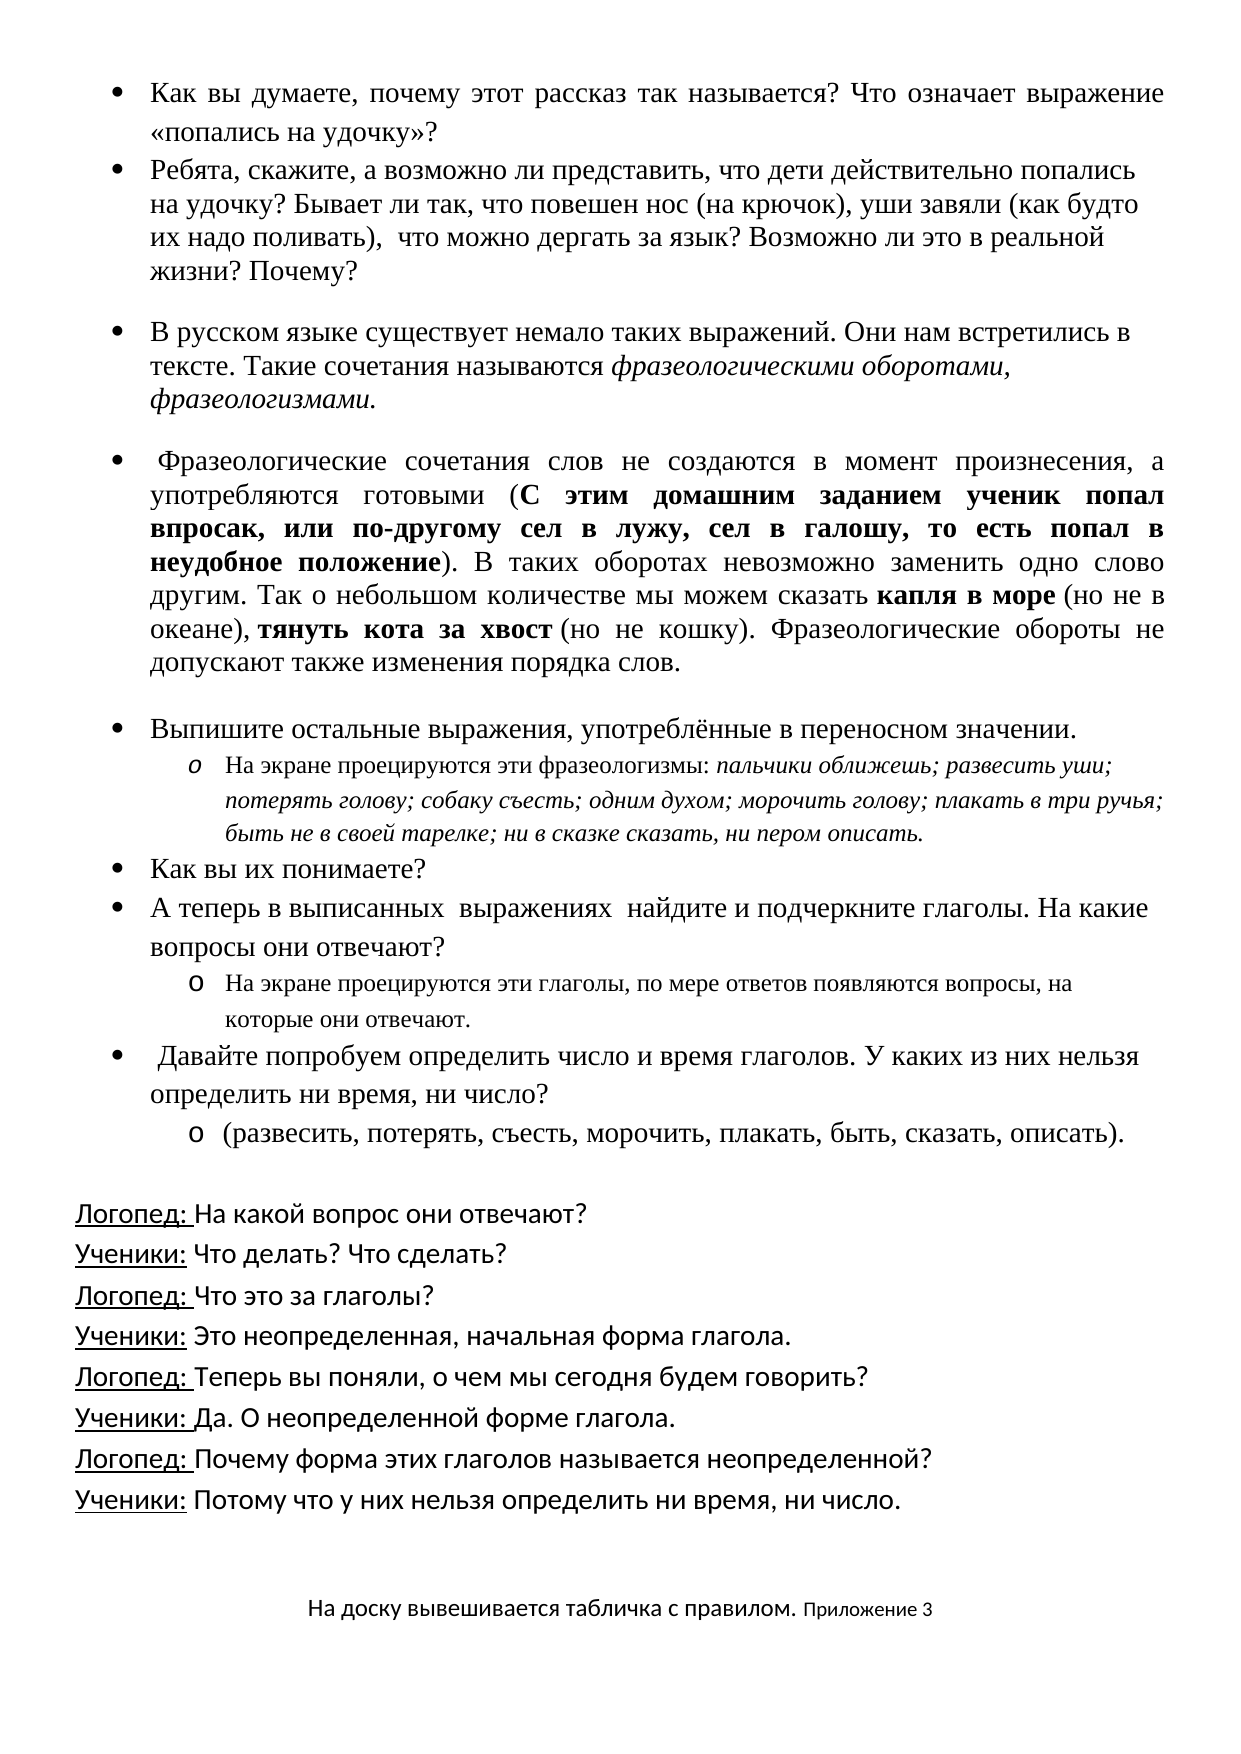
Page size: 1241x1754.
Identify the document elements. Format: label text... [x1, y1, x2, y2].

list Выпишите остальные выражения, употреблённые в переносном значении. [112, 712, 1165, 745]
text Ученики: Потому что у них нельзя определить ни время, ни число. [75, 1481, 1165, 1517]
text На доску вывешивается табличка с правилом. Приложение 3 [75, 1592, 1165, 1623]
text Логопед: Что это за глаголы? [75, 1277, 1165, 1312]
list В русском языке существует немало таких выражений. Они нам встретились в тексте. Такие сочетания называются фразеологическими оборотами, фразеологизмами. [112, 314, 1165, 443]
list Как вы их понимаете? [112, 851, 1165, 885]
text Ученики: Что делать? Что сделать? [75, 1236, 1165, 1271]
text Логопед: Почему форма этих глаголов называется неопределенной? [75, 1440, 1165, 1476]
list А теперь в выписанных выражениях найдите и подчеркните глаголы. На какие вопросы они отвечают? [112, 890, 1165, 962]
list Давайте попробуем определить число и время глаголов. У каких из них нельзя определить ни время, ни число? [112, 1038, 1165, 1110]
list Фразеологические сочетания слов не создаются в момент произнесения, а употребляются готовыми (С этим домашним заданием ученик попал впросак, или по-другому сел в лужу, сел в галошу, то есть попал в неудобное положение). В таких оборотах невозможно заменить одно слово другим. Так о небольшом количестве мы можем сказать капля в море (но не в океане), тянуть кота за хвост (но не кошку). Фразеологические обороты не допускают также изменения порядка слов. [112, 443, 1165, 678]
list Как вы думаете, почему этот рассказ так называется? Что означает выражение «попались на удочку»? [112, 75, 1165, 147]
text Ученики: Да. О неопределенной форме глагола. [75, 1399, 1165, 1435]
list На экране проецируются эти фразеологизмы: пальчики оближешь; развесить уши; потерять голову; собаку съесть; одним духом; морочить голову; плакать в три ручья; быть не в своей тарелке; ни в сказке сказать, ни пером описать. [187, 750, 1165, 847]
text Ученики: Это неопределенная, начальная форма глагола. [75, 1317, 1165, 1353]
list (развесить, потерять, съесть, морочить, плакать, быть, сказать, описать). Логопед: На какой вопрос они отвечают? [75, 1115, 1165, 1230]
list На экране проецируются эти глаголы, по мере ответов появляются вопросы, на которые они отвечают. [187, 967, 1165, 1033]
text Логопед: Теперь вы поняли, о чем мы сегодня будем говорить? [75, 1358, 1165, 1394]
list Ребята, скажите, а возможно ли представить, что дети действительно попались на удочку? Бывает ли так, что повешен нос (на крючок), уши завяли (как будто их надо поливать), что можно дергать за язык? Возможно ли это в реальной жизни? Почему? [112, 152, 1165, 314]
